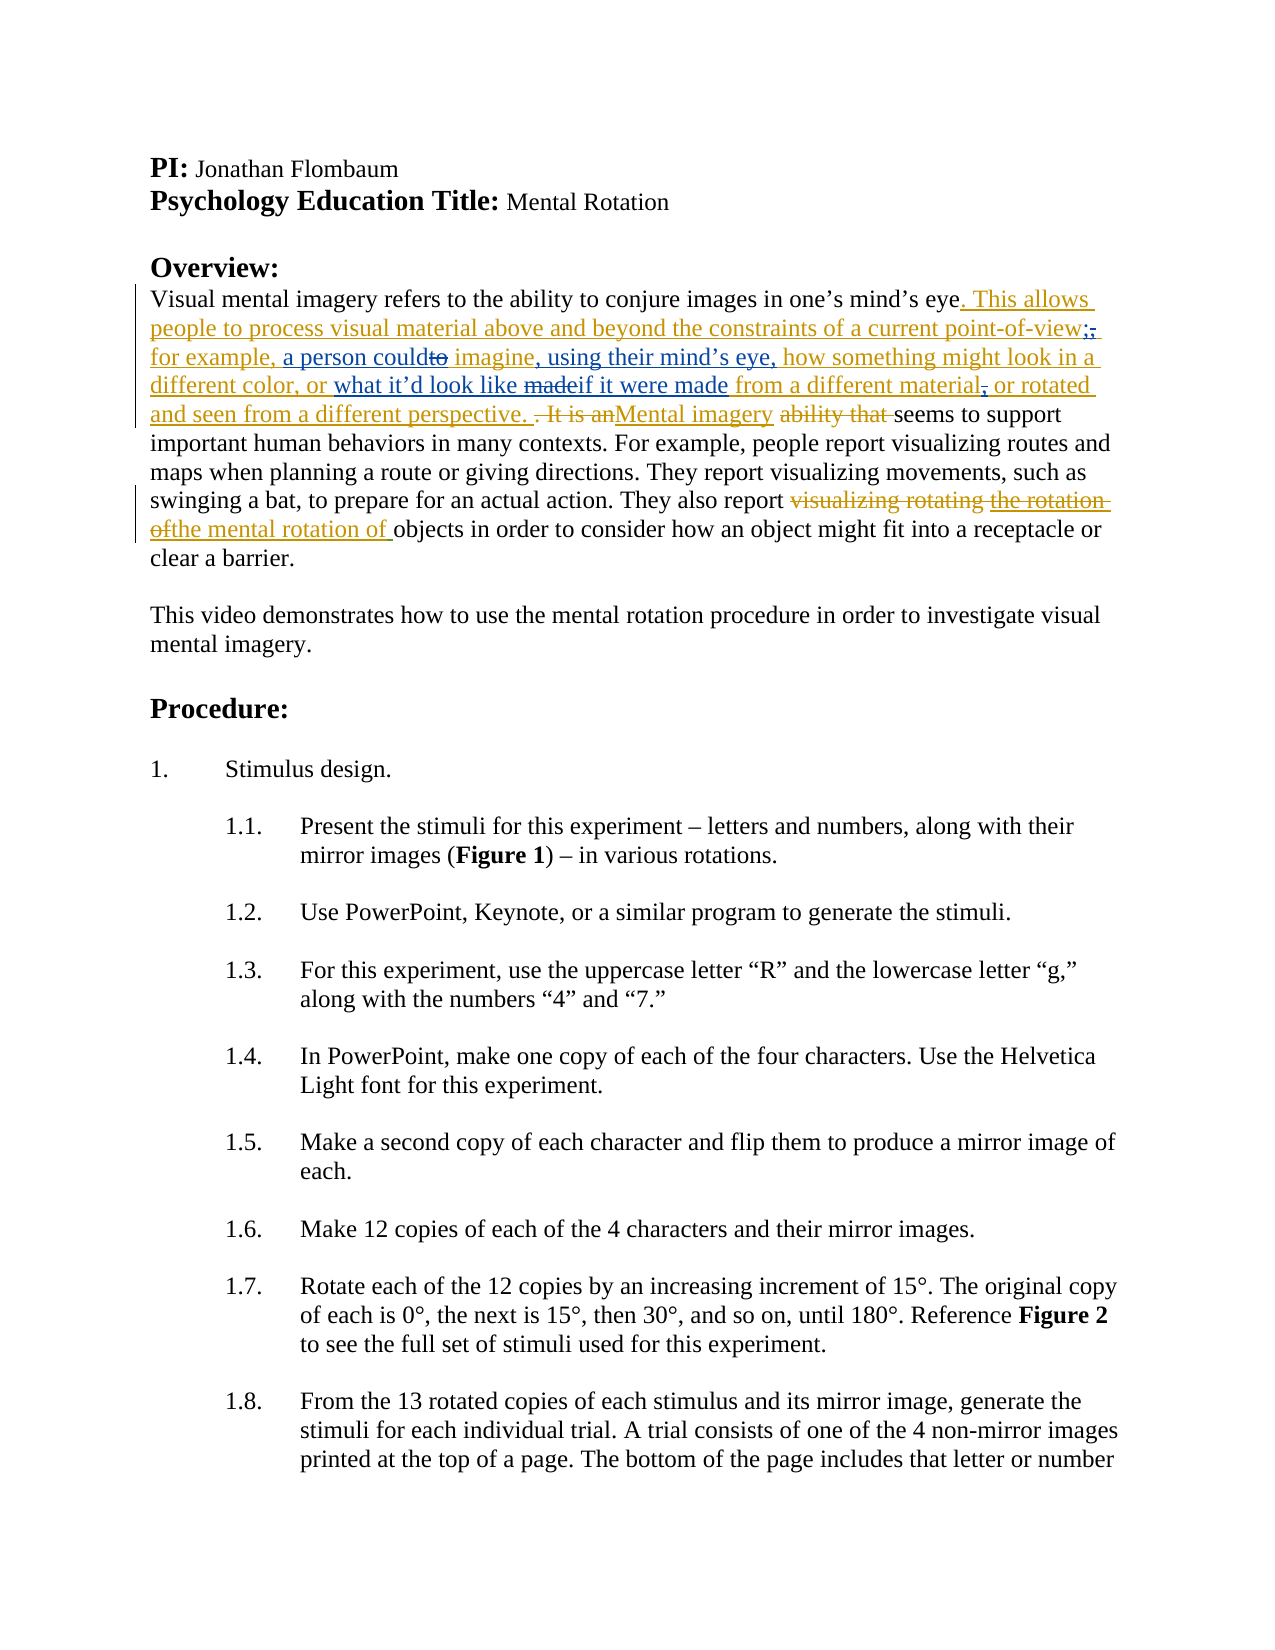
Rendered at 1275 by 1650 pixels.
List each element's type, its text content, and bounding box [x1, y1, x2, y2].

list Rotate each of the 12 copies by an increasing increment of 15°. The original copy of each is 0°, the next is 15°, then 30°, and so on, until 180°. Reference Figure 2 to see the full set of stimuli used for this experiment. [225, 1271, 1125, 1357]
text This video demonstrates how to use the mental rotation procedure in order to investigate visual mental imagery. [150, 600, 1125, 658]
text Overview: [150, 251, 1125, 284]
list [225, 1386, 1125, 1472]
text Psychology Education Title: Mental Rotation [150, 183, 1125, 217]
list Use PowerPoint, Keynote, or a similar program to generate the stimuli. [225, 897, 1125, 926]
text PI: Jonathan Flombaum [150, 150, 1125, 183]
list In PowerPoint, make one copy of each of the four characters. Use the Helvetica Light font for this experiment. [225, 1041, 1125, 1099]
list Stimulus design. [150, 754, 1125, 782]
text Visual mental imagery refers to the ability to conjure images in one’s mind’s eye seems to support important human behaviors in many contexts. For example, people report visualizing routes and maps when planning a route or giving directions. They report visualizing movements, such as swinging a bat, to prepare for an actual action. They also report objects in order to consider how an object might fit into a receptacle or clear a barrier. [150, 284, 1125, 572]
list Make a second copy of each character and flip them to produce a mirror image of each. [225, 1127, 1125, 1185]
list Present the stimuli for this experiment – letters and numbers, along with their mirror images (Figure 1) – in various rotations. [225, 811, 1125, 869]
list For this experiment, use the uppercase letter “R” and the lowercase letter “g,” along with the numbers “4” and “7.” [225, 955, 1125, 1012]
text Procedure: [150, 691, 1125, 725]
list Make 12 copies of each of the 4 characters and their mirror images. [225, 1214, 1125, 1242]
